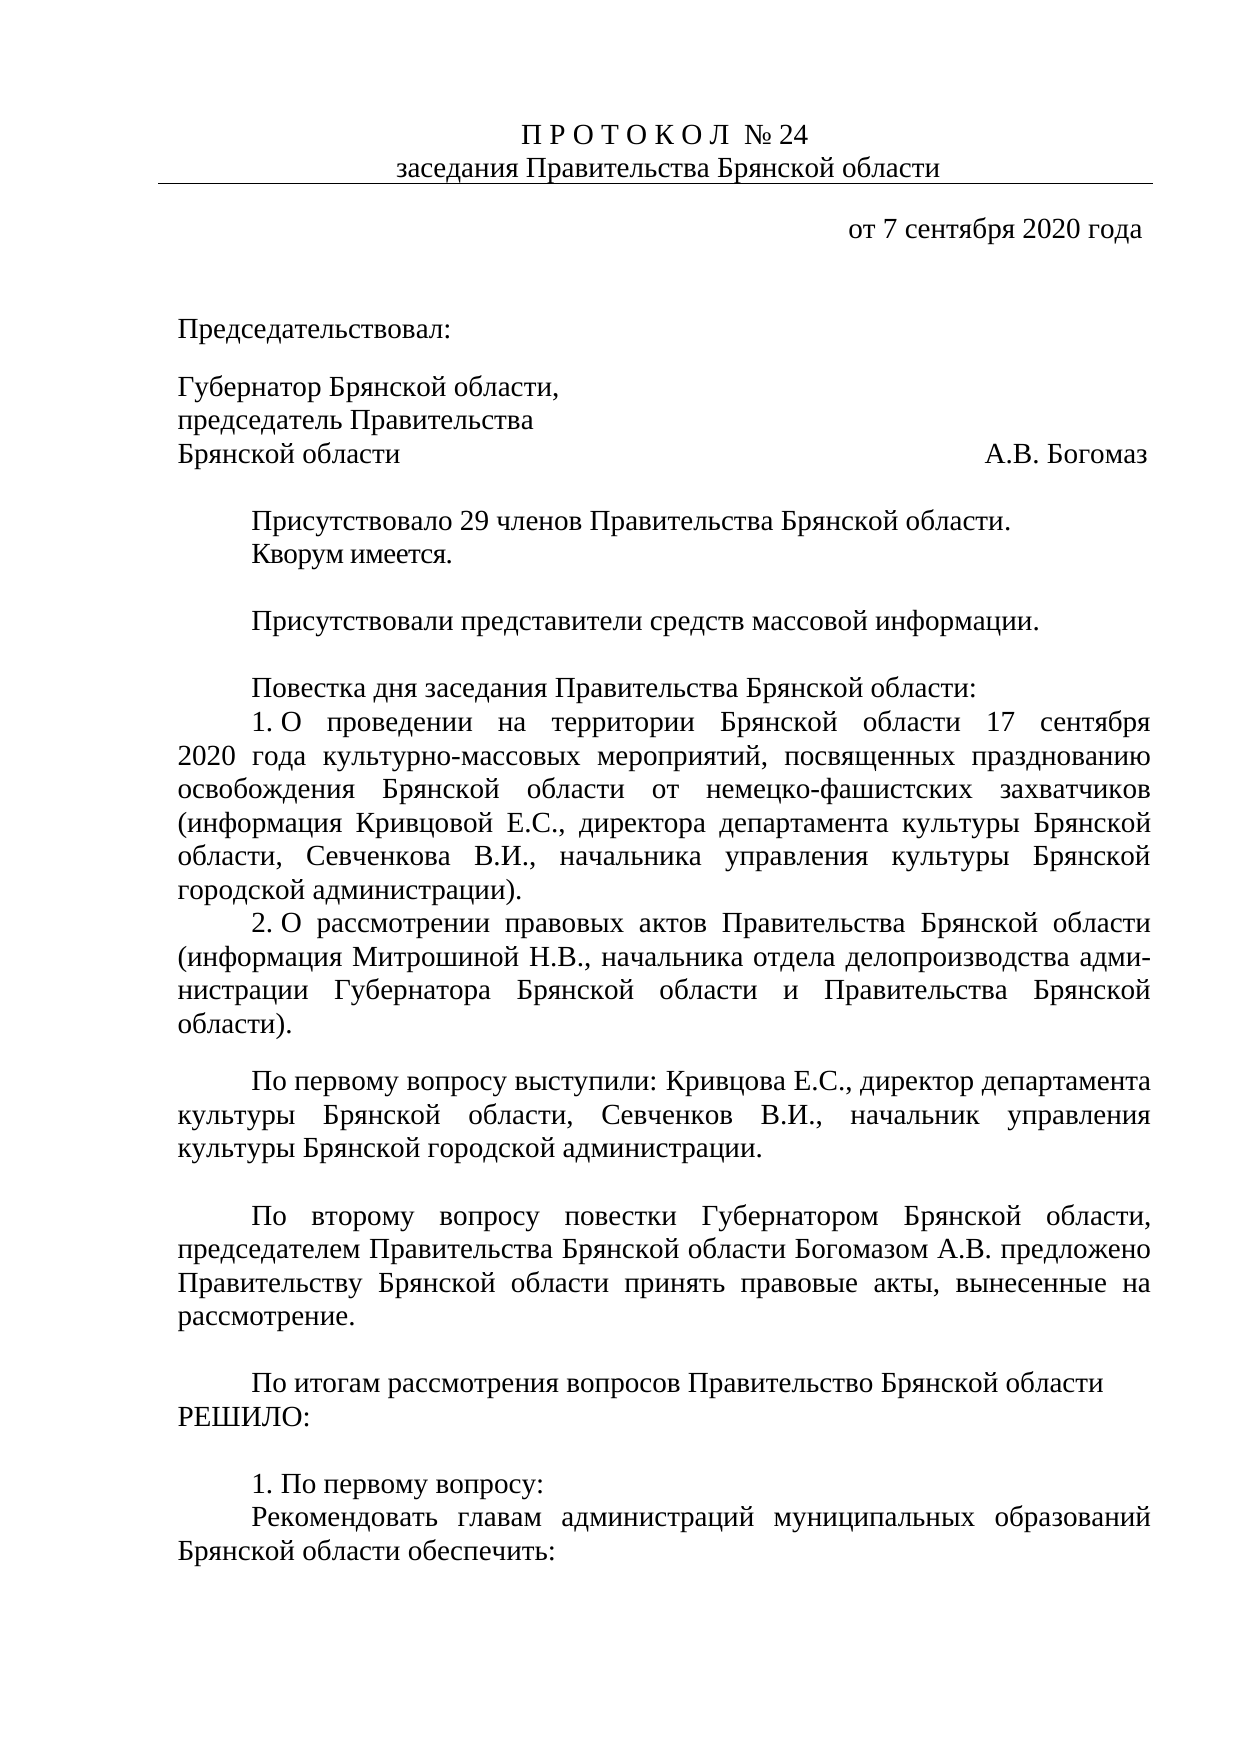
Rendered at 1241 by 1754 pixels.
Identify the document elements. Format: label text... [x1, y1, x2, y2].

list О проведении на территории Брянской области 17 сентября 2020 года культурно-массовых мероприятий, посвященных празднованию освобождения Брянской области от немецко-фашистских захватчиков (информация Кривцовой Е.С., директора департамента культуры Брянской области, Севченкова В.И., начальника управления культуры Брянской городской администрации). [177, 704, 1152, 905]
text Присутствовали представители средств массовой информации. [177, 603, 1152, 637]
text РЕШИЛО: [177, 1399, 1152, 1432]
text По первому вопросу выступили: Кривцова Е.С., директор департамента культуры Брянской области, Севченков В.И., начальник управления культуры Брянской городской администрации. [177, 1063, 1152, 1164]
text По итогам рассмотрения вопросов Правительство Брянской области [177, 1365, 1152, 1399]
text Председательствовал: [177, 312, 1152, 344]
text Кворум имеется. [177, 536, 1152, 570]
list О рассмотрении правовых актов Правительства Брянской области (информация Митрошиной Н.В., начальника отдела делопроизводства адми-нистрации Губернатора Брянской области и Правительства Брянской области). [177, 905, 1152, 1039]
list По первому вопросу: [177, 1466, 1152, 1499]
text П Р О Т О К О Л № 24 [177, 118, 1152, 151]
text от 7 сентября 2020 года [177, 212, 1152, 245]
text Присутствовало 29 членов Правительства Брянской области. [177, 503, 1152, 536]
text Рекомендовать главам администраций муниципальных образований Брянской области обеспечить: [177, 1499, 1152, 1567]
text Губернатор Брянской области, [177, 369, 1152, 402]
text председатель Правительства [177, 402, 1152, 436]
text Брянской области А.В. Богомаз [177, 436, 1152, 469]
text По второму вопросу повестки Губернатором Брянской области, председателем Правительства Брянской области Богомазом А.В. предложено Правительству Брянской области принять правовые акты, вынесенные на рассмотрение. [177, 1198, 1152, 1332]
text Повестка дня заседания Правительства Брянской области: [177, 671, 1152, 704]
text заседания Правительства Брянской области [177, 151, 1152, 183]
